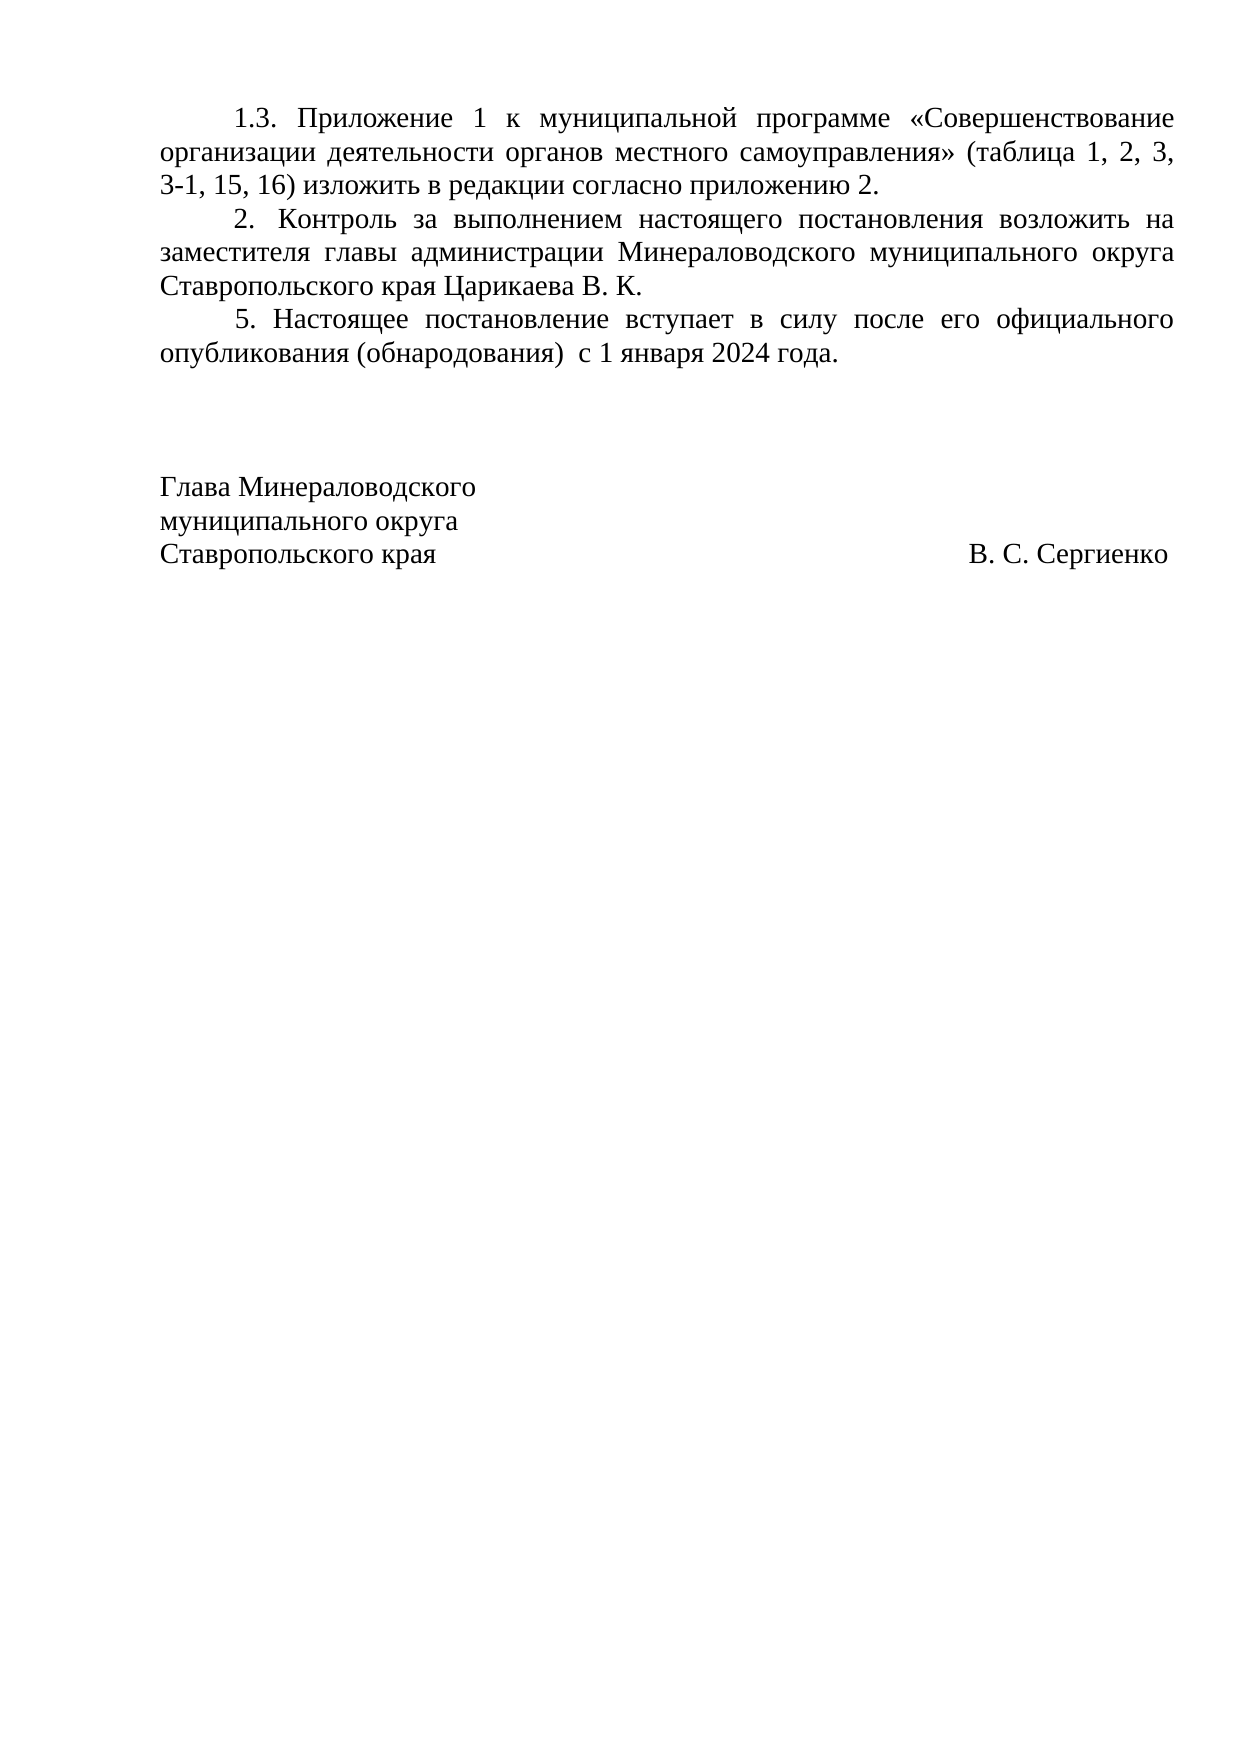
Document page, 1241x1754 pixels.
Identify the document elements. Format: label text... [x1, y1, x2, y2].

list Приложение 1 к муниципальной программе «Совершенствование организации деятельности органов местного самоуправления» (таблица 1, 2, 3, 3-1, 15, 16) изложить в редакции согласно приложению 2. [159, 100, 1175, 201]
text муниципального округа [159, 503, 1175, 536]
text Глава Минераловодского [159, 469, 1175, 503]
list Контроль за выполнением настоящего постановления возложить на заместителя главы администрации Минераловодского муниципального округа Ставропольского края Царикаева В. К. [159, 201, 1175, 302]
text Ставропольского края В. С. Сергиенко [159, 536, 1175, 570]
text 5. Настоящее постановление вступает в силу после его официального опубликования (обнародования) с 1 января 2024 года. [159, 302, 1175, 369]
